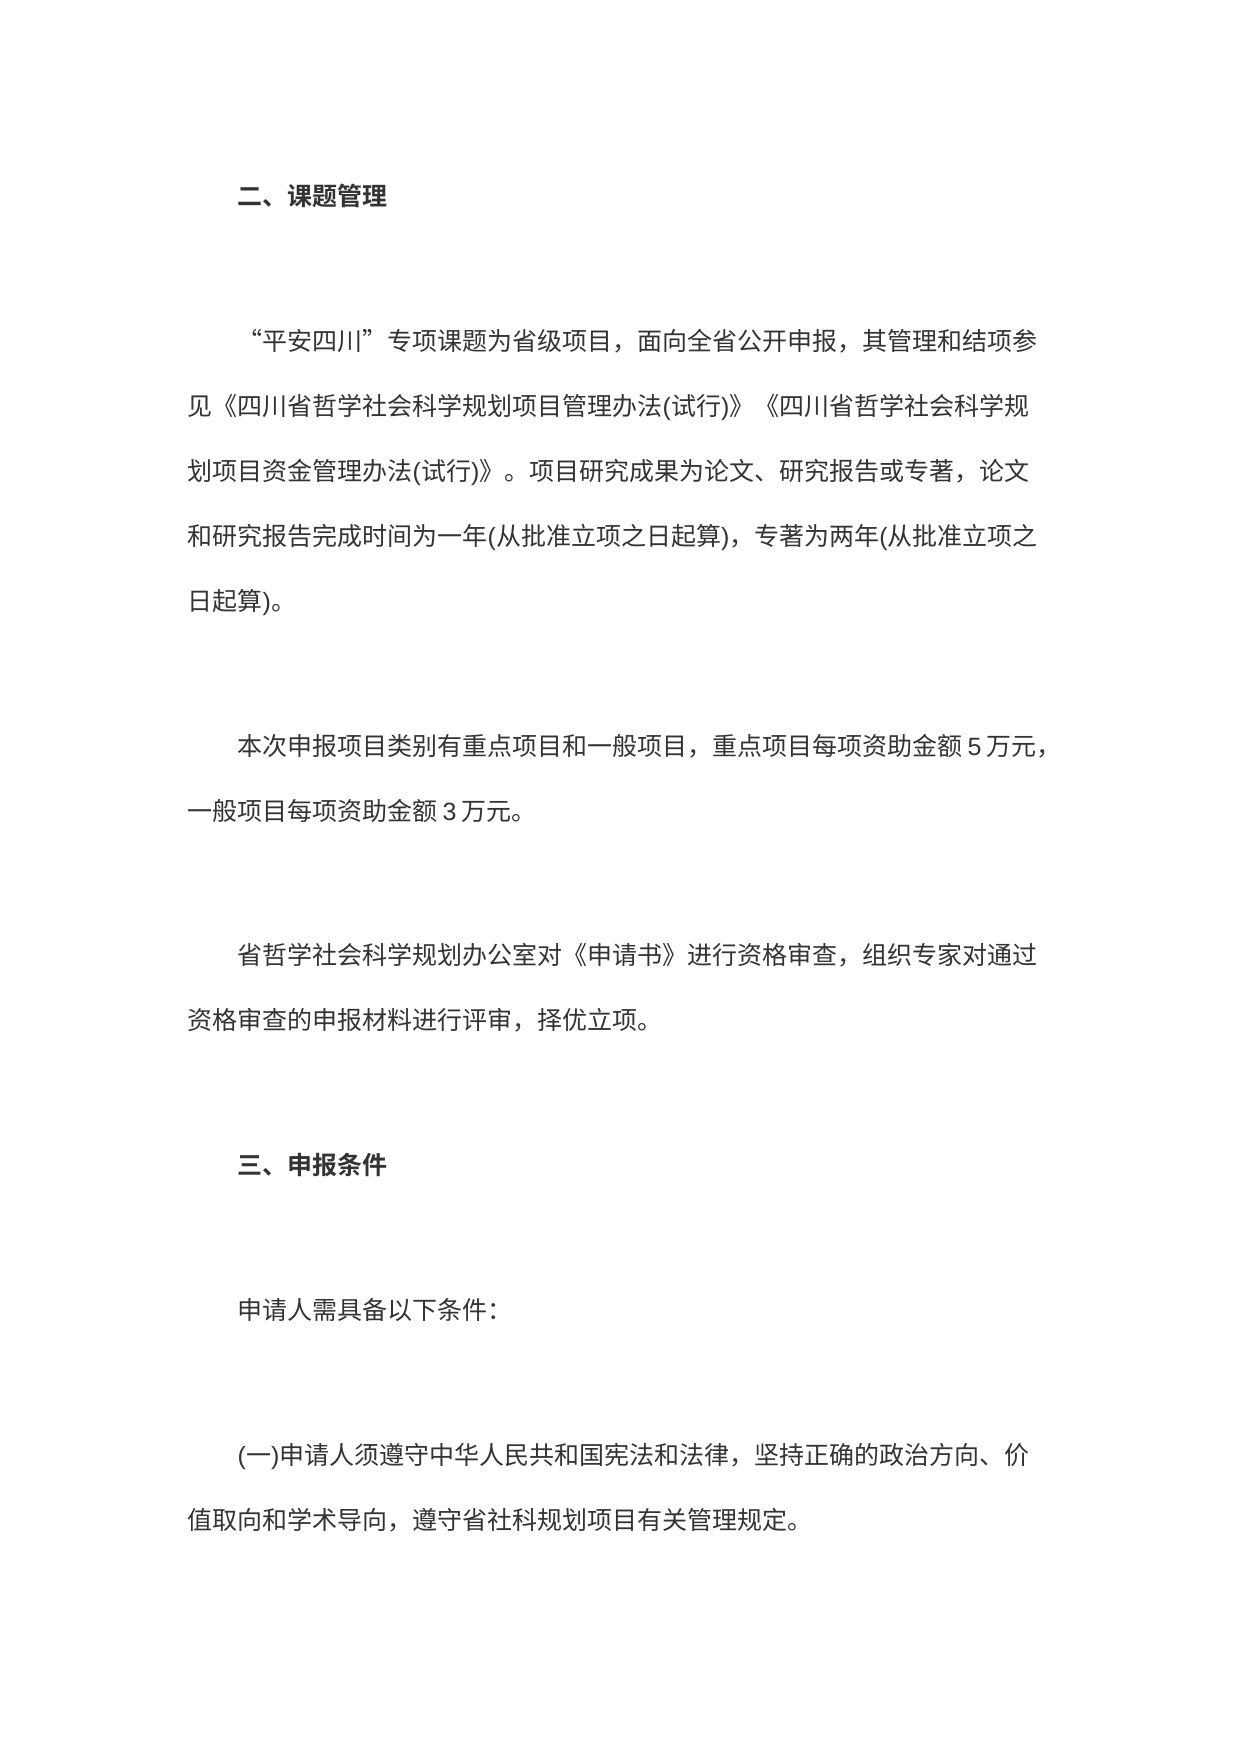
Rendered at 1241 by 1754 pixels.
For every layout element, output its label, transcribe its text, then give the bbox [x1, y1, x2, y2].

text 本次申报项目类别有重点项目和一般项目，重点项目每项资助金额5万元，一般项目每项资助金额3万元。 [187, 712, 1053, 842]
text 三、申报条件 [187, 1131, 1053, 1196]
text 申请人需具备以下条件： [187, 1276, 1053, 1341]
text 省哲学社会科学规划办公室对《申请书》进行资格审查，组织专家对通过资格审查的申报材料进行评审，择优立项。 [187, 921, 1053, 1051]
text “平安四川”专项课题为省级项目，面向全省公开申报，其管理和结项参见《四川省哲学社会科学规划项目管理办法(试行)》《四川省哲学社会科学规划项目资金管理办法(试行)》。项目研究成果为论文、研究报告或专著，论文和研究报告完成时间为一年(从批准立项之日起算)，专著为两年(从批准立项之日起算)。 [187, 307, 1053, 632]
text (一)申请人须遵守中华人民共和国宪法和法律，坚持正确的政治方向、价值取向和学术导向，遵守省社科规划项目有关管理规定。 [187, 1421, 1053, 1551]
text 二、课题管理 [187, 162, 1053, 227]
